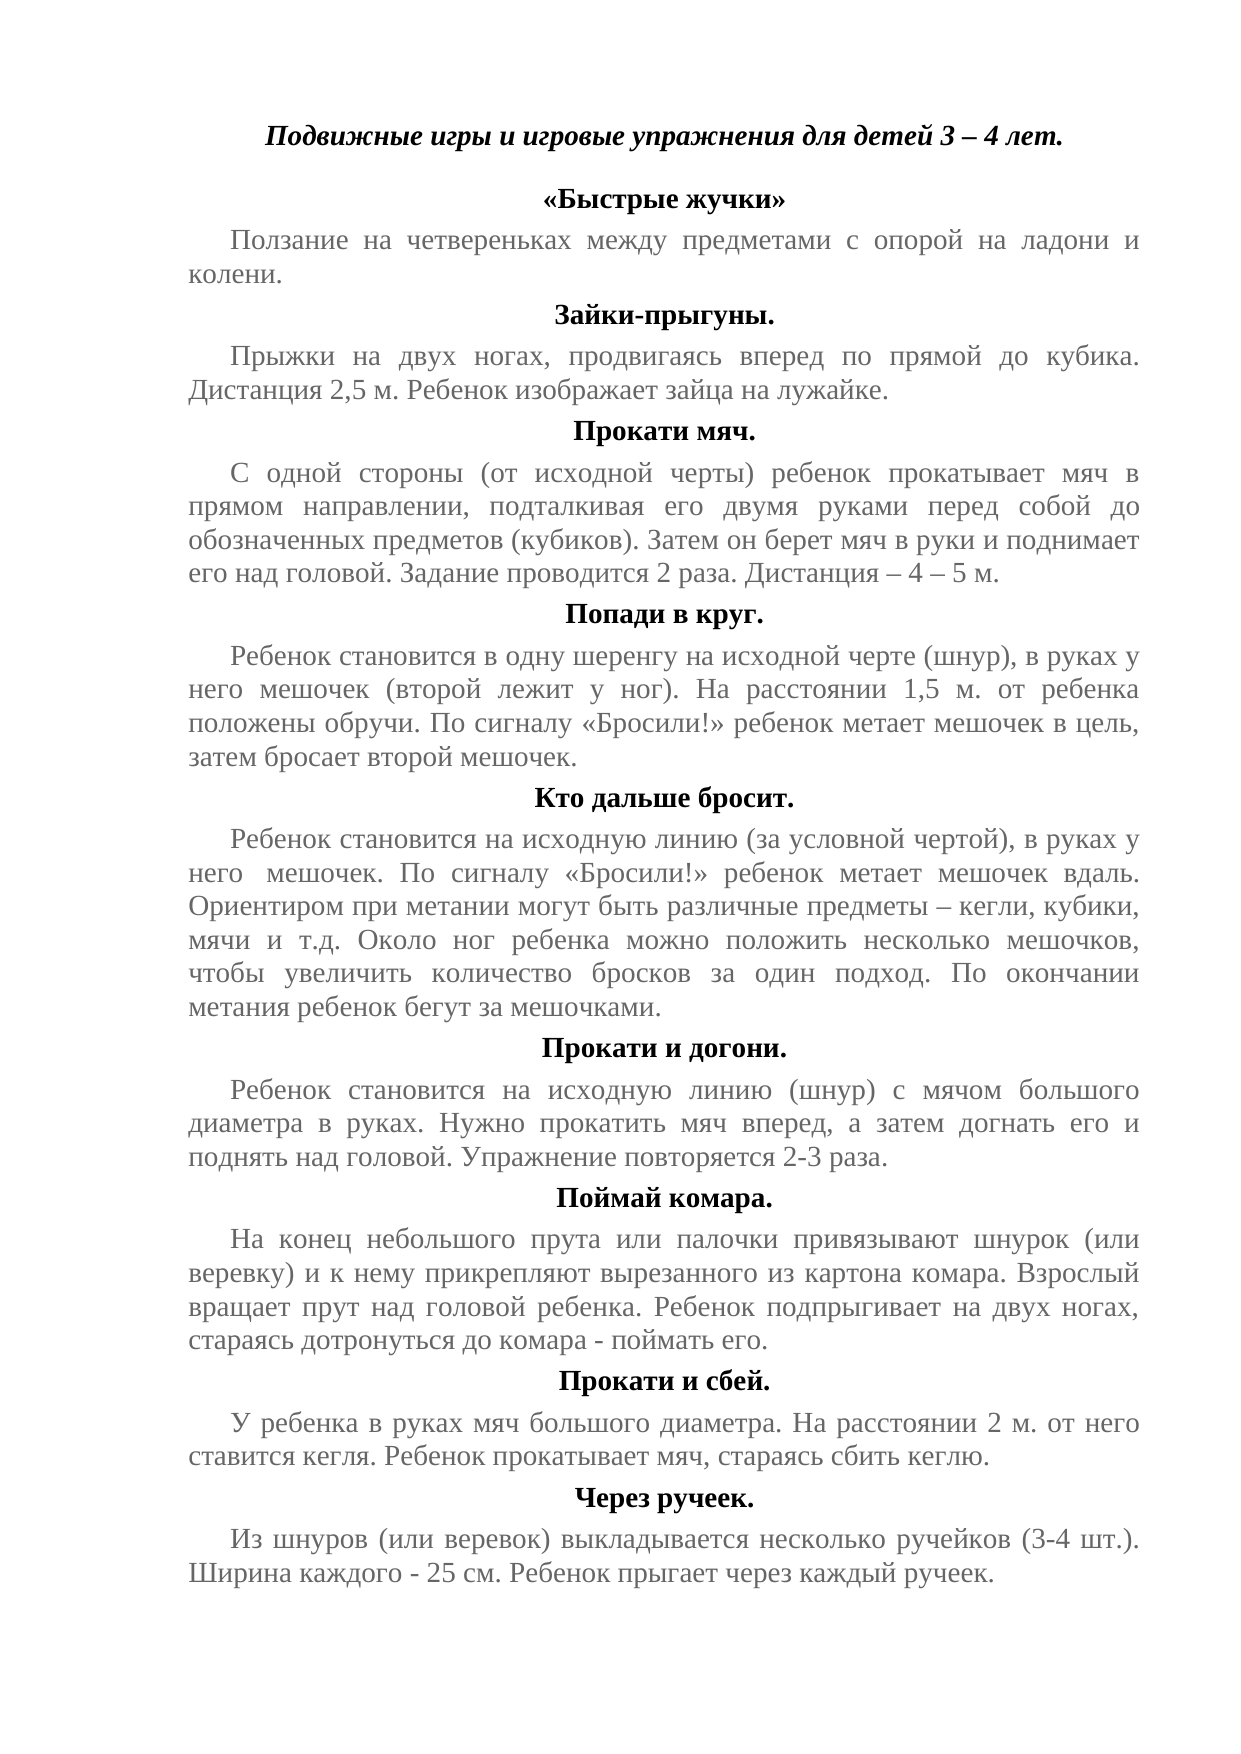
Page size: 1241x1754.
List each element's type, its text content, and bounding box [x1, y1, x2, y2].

text Попади в круг. [188, 597, 1141, 630]
text Зайки-прыгуны. [188, 297, 1141, 331]
text Прокати и догони. [188, 1030, 1141, 1064]
text Ребенок становится в одну шеренгу на исходной черте (шнур), в руках у него мешочек (второй лежит у ног). На расстоянии 1,5 м. от ребенка положены обручи. По сигналу «Бросили!» ребенок метает мешочек в цель, затем бросает второй мешочек. [188, 638, 1141, 772]
text С одной стороны (от исходной черты) ребенок прокатывает мяч в прямом направлении, подталкивая его двумя руками перед собой до обозначенных предметов (кубиков). Затем он берет мяч в руки и поднимает его над головой. Задание проводится 2 раза. Дистанция – 4 – 5 м. [188, 455, 1141, 589]
text Поймай комара. [188, 1180, 1141, 1214]
text Прыжки на двух ногах, продвигаясь вперед по прямой до кубика. Дистанция 2,5 м. Ребенок изображает зайца на лужайке. [188, 338, 1141, 406]
text Кто дальше бросит. [188, 780, 1141, 813]
text Прокати и сбей. [188, 1363, 1141, 1397]
text Подвижные игры и игровые упражнения для детей 3 – 4 лет. [177, 118, 1152, 152]
text Ребенок становится на исходную линию (за условной чертой), в руках у него мешочек. По сигналу «Бросили!» ребенок метает мешочек вдаль. Ориентиром при метании могут быть различные предметы – кегли, кубики, мячи и т.д. Около ног ребенка можно положить несколько мешочков, чтобы увеличить количество бросков за один подход. По окончании метания ребенок бегут за мешочками. [188, 821, 1141, 1023]
text Через ручеек. [188, 1480, 1141, 1513]
text Прокати мяч. [188, 413, 1141, 447]
text На конец небольшого прута или палочки привязывают шнурок (или веревку) и к нему прикрепляют вырезанного из картона комара. Взрослый вращает прут над головой ребенка. Ребенок подпрыгивает на двух ногах, стараясь дотронуться до комара - поймать его. [188, 1222, 1141, 1356]
text У ребенка в руках мяч большого диаметра. На расстоянии 2 м. от него ставится кегля. Ребенок прокатывает мяч, стараясь сбить кеглю. [188, 1405, 1141, 1472]
text «Быстрые жучки» [188, 181, 1141, 214]
text Ползание на четвереньках между предметами с опорой на ладони и колени. [188, 222, 1141, 289]
text Из шнуров (или веревок) выкладывается несколько ручейков (3-4 шт.). Ширина каждого - 25 см. Ребенок прыгает через каждый ручеек. [188, 1521, 1141, 1588]
text Ребенок становится на исходную линию (шнур) с мячом большого диаметра в руках. Нужно прокатить мяч вперед, а затем догнать его и поднять над головой. Упражнение повторяется 2-3 раза. [188, 1072, 1141, 1172]
